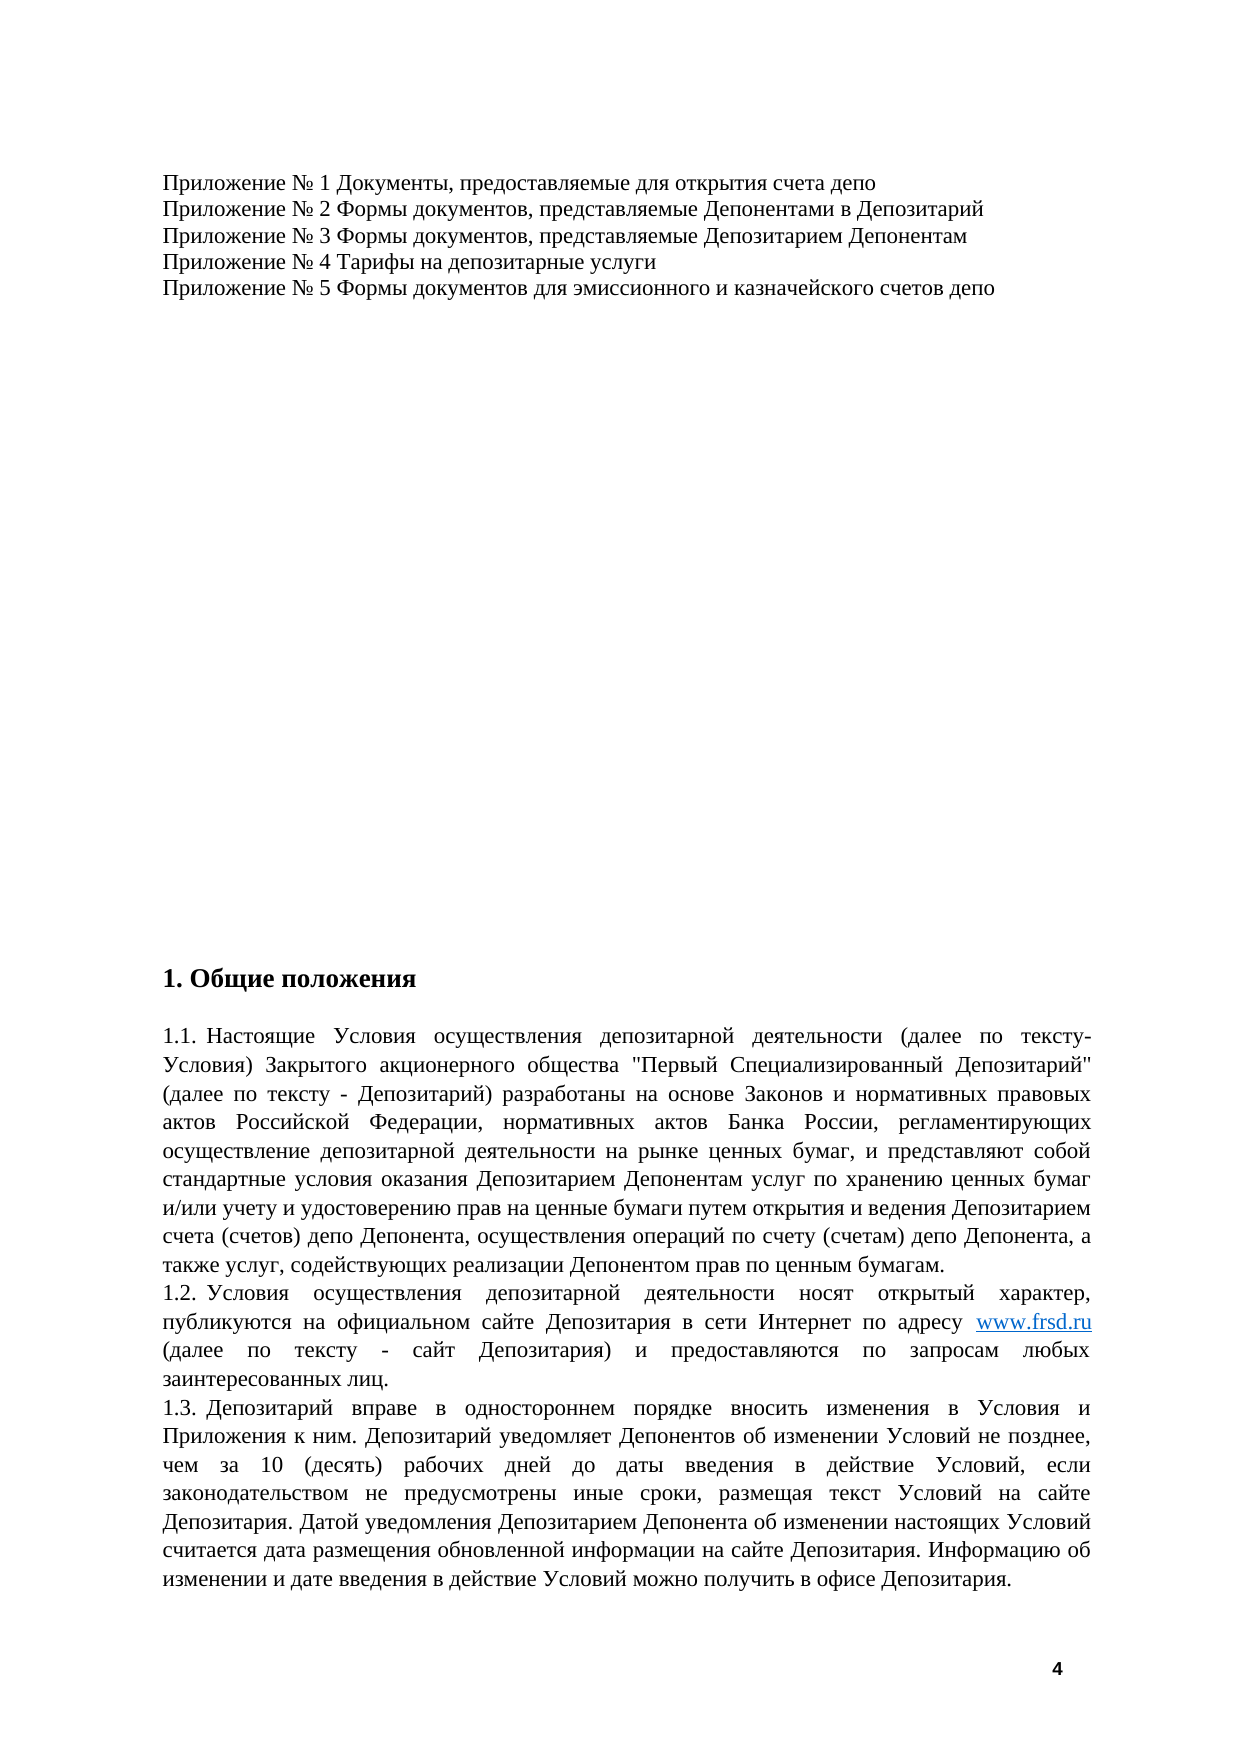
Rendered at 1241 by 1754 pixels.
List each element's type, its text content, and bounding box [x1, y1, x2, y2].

text Приложение № 3 Формы документов, представляемые Депозитарием Депонентам [162, 222, 1093, 248]
text Приложение № 2 Формы документов, представляемые Депонентами в Депозитарий [162, 195, 1093, 222]
list Настоящие Условия осуществления депозитарной деятельности (далее по тексту-Условия) Закрытого акционерного общества "Первый Специализированный Депозитарий" (далее по тексту - Депозитарий) разработаны на основе Законов и нормативных правовых актов Российской Федерации, нормативных актов Банка России, регламентирующих осуществление депозитарной деятельности на рынке ценных бумаг, и представляют собой стандартные условия оказания Депозитарием Депонентам услуг по хранению ценных бумаг и/или учету и удостоверению прав на ценные бумаги путем открытия и ведения Депозитарием счета (счетов) депо Депонента, осуществления операций по счету (счетам) депо Депонента, а также услуг, содействующих реализации Депонентом прав по ценным бумагам. [162, 1021, 1093, 1278]
text Приложение № 1 Документы, предоставляемые для открытия счета депо [162, 169, 1093, 195]
list Условия осуществления депозитарной деятельности носят открытый характер, публикуются на официальном сайте Депозитария в сети Интернет по адресу www.frsd.ru (далее по тексту - сайт Депозитария) и предоставляются по запросам любых заинтересованных лиц. [162, 1278, 1092, 1392]
text 1. Общие положения [162, 962, 1093, 993]
list Депозитарий вправе в одностороннем порядке вносить изменения в Условия и Приложения к ним. Депозитарий уведомляет Депонентов об изменении Условий не позднее, чем за 10 (десять) рабочих дней до даты введения в действие Условий, если законодательством не предусмотрены иные сроки, размещая текст Условий на сайте Депозитария. Датой уведомления Депозитарием Депонента об изменении настоящих Условий считается дата размещения обновленной информации на сайте Депозитария. Информацию об изменении и дате введения в действие Условий можно получить в офисе Депозитария. [162, 1392, 1092, 1592]
text Приложение № 4 Тарифы на депозитарные услуги [162, 248, 1093, 274]
text Приложение № 5 Формы документов для эмиссионного и казначейского счетов депо [162, 274, 1093, 301]
